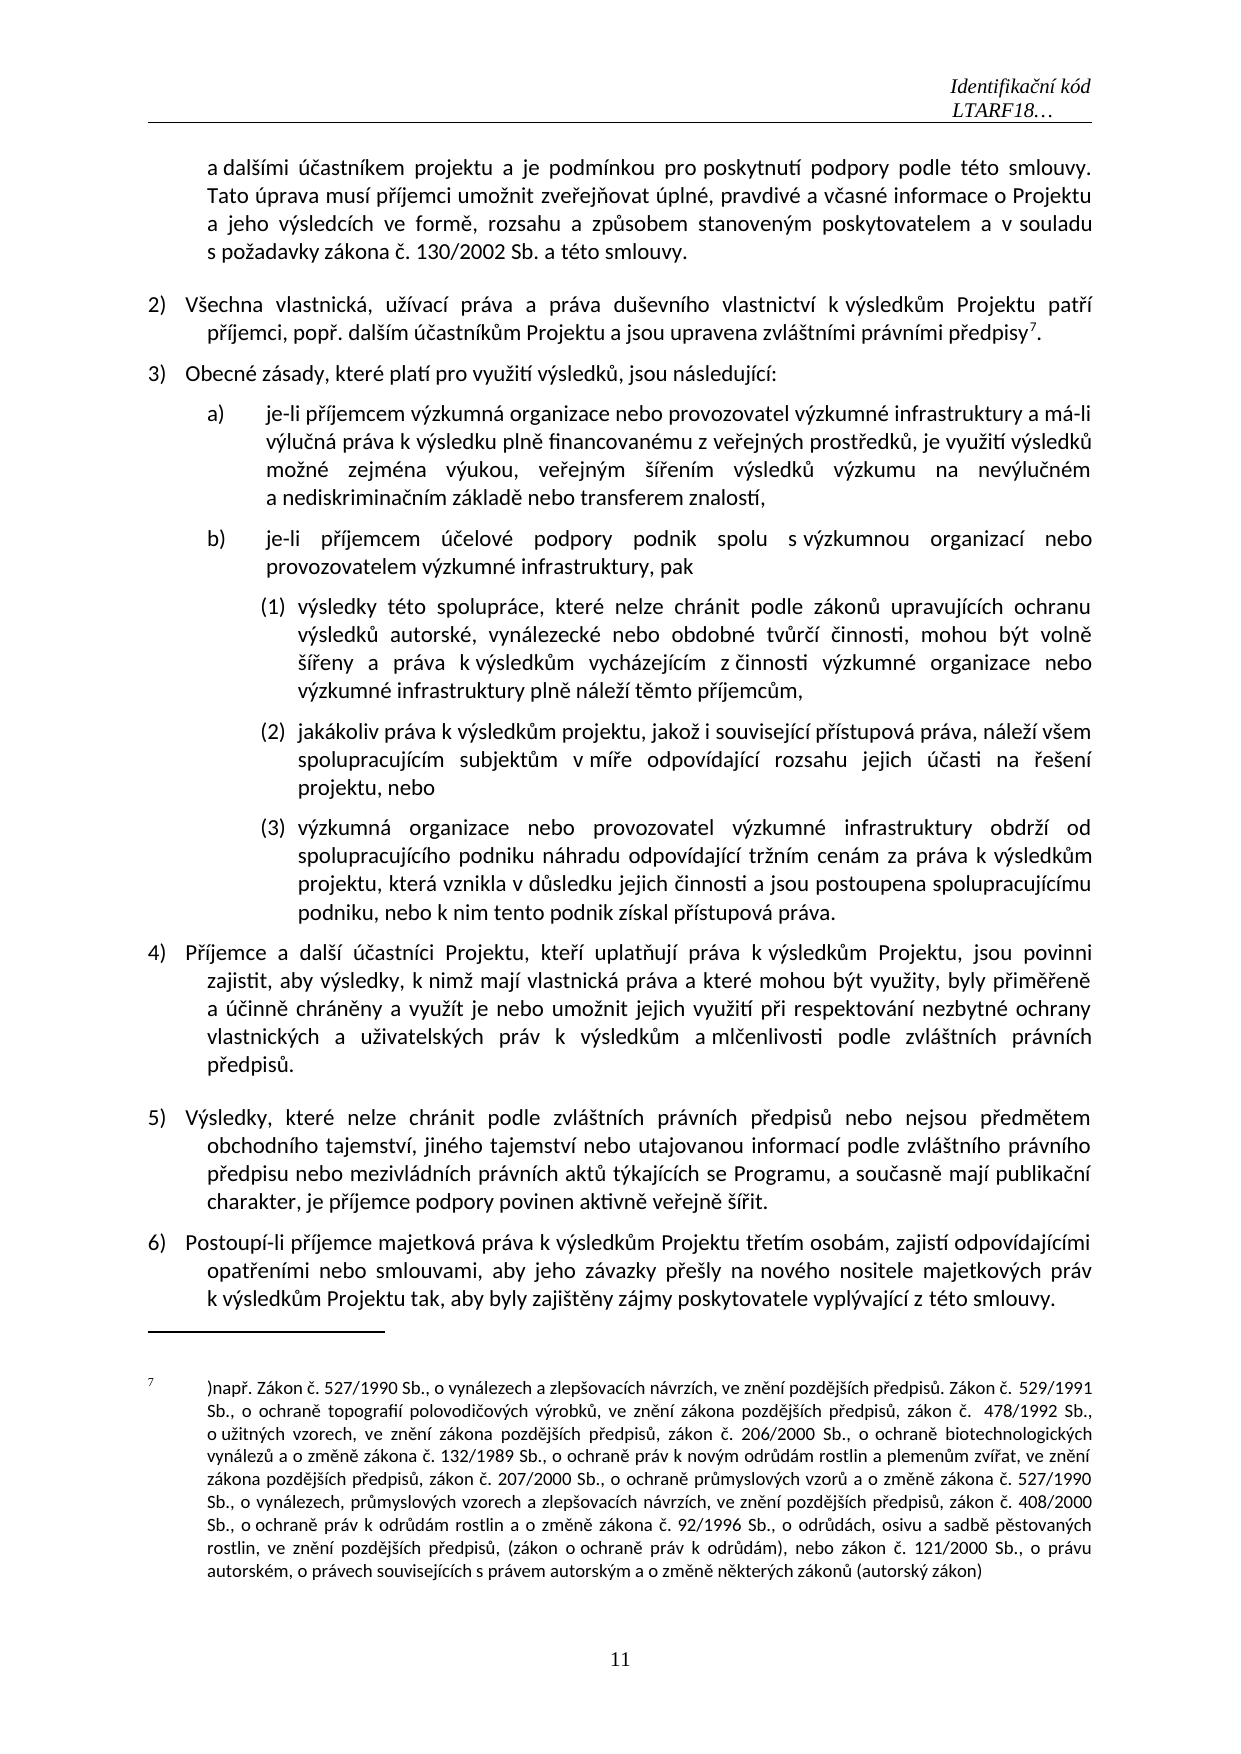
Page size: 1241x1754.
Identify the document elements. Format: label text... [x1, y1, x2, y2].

list výzkumná organizace nebo provozovatel výzkumné infrastruktury obdrží od spolupracujícího podniku náhradu odpovídající tržním cenám za práva k výsledkům projektu, která vznikla v důsledku jejich činnosti a jsou postoupena spolupracujícímu podniku, nebo k nim tento podnik získal přístupová práva. [260, 813, 1092, 926]
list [148, 153, 1092, 265]
list je-li příjemcem účelové podpory podnik spolu s výzkumnou organizací nebo provozovatelem výzkumné infrastruktury, pak [207, 524, 1092, 580]
list Všechna vlastnická, užívací práva a práva duševního vlastnictví k výsledkům Projektu patří příjemci, popř. dalším účastníkům Projektu a jsou upravena zvláštními právními předpisy. [148, 290, 1092, 346]
list je-li příjemcem výzkumná organizace nebo provozovatel výzkumné infrastruktury a má-li výlučná práva k výsledku plně financovanému z veřejných prostředků, je využití výsledků možné zejména výukou, veřejným šířením výsledků výzkumu na nevýlučném a nediskriminačním základě nebo transferem znalostí, [207, 399, 1092, 511]
list výsledky této spolupráce, které nelze chránit podle zákonů upravujících ochranu výsledků autorské, vynálezecké nebo obdobné tvůrčí činnosti, mohou být volně šířeny a práva k výsledkům vycházejícím z činnosti výzkumné organizace nebo výzkumné infrastruktury plně náleží těmto příjemcům, [260, 592, 1092, 704]
list jakákoliv práva k výsledkům projektu, jakož i související přístupová práva, náleží všem spolupracujícím subjektům v míře odpovídající rozsahu jejich účasti na řešení projektu, nebo [260, 717, 1092, 801]
list Postoupí-li příjemce majetková práva k výsledkům Projektu třetím osobám, zajistí odpovídajícími opatřeními nebo smlouvami, aby jeho závazky přešly na nového nositele majetkových práv k výsledkům Projektu tak, aby byly zajištěny zájmy poskytovatele vyplývající z této smlouvy. [148, 1228, 1092, 1312]
list Výsledky, které nelze chránit podle zvláštních právních předpisů nebo nejsou předmětem obchodního tajemství, jiného tajemství nebo utajovanou informací podle zvláštního právního předpisu nebo mezivládních právních aktů týkajících se Programu, a současně mají publikační charakter, je příjemce podpory povinen aktivně veřejně šířit. [148, 1103, 1092, 1215]
list Obecné zásady, které platí pro využití výsledků, jsou následující: [148, 359, 1092, 387]
list Příjemce a další účastníci Projektu, kteří uplatňují práva k výsledkům Projektu, jsou povinni zajistit, aby výsledky, k nimž mají vlastnická práva a které mohou být využity, byly přiměřeně a účinně chráněny a využít je nebo umožnit jejich využití při respektování nezbytné ochrany vlastnických a uživatelských práv k výsledkům a mlčenlivosti podle zvláštních právních předpisů. [148, 938, 1092, 1078]
